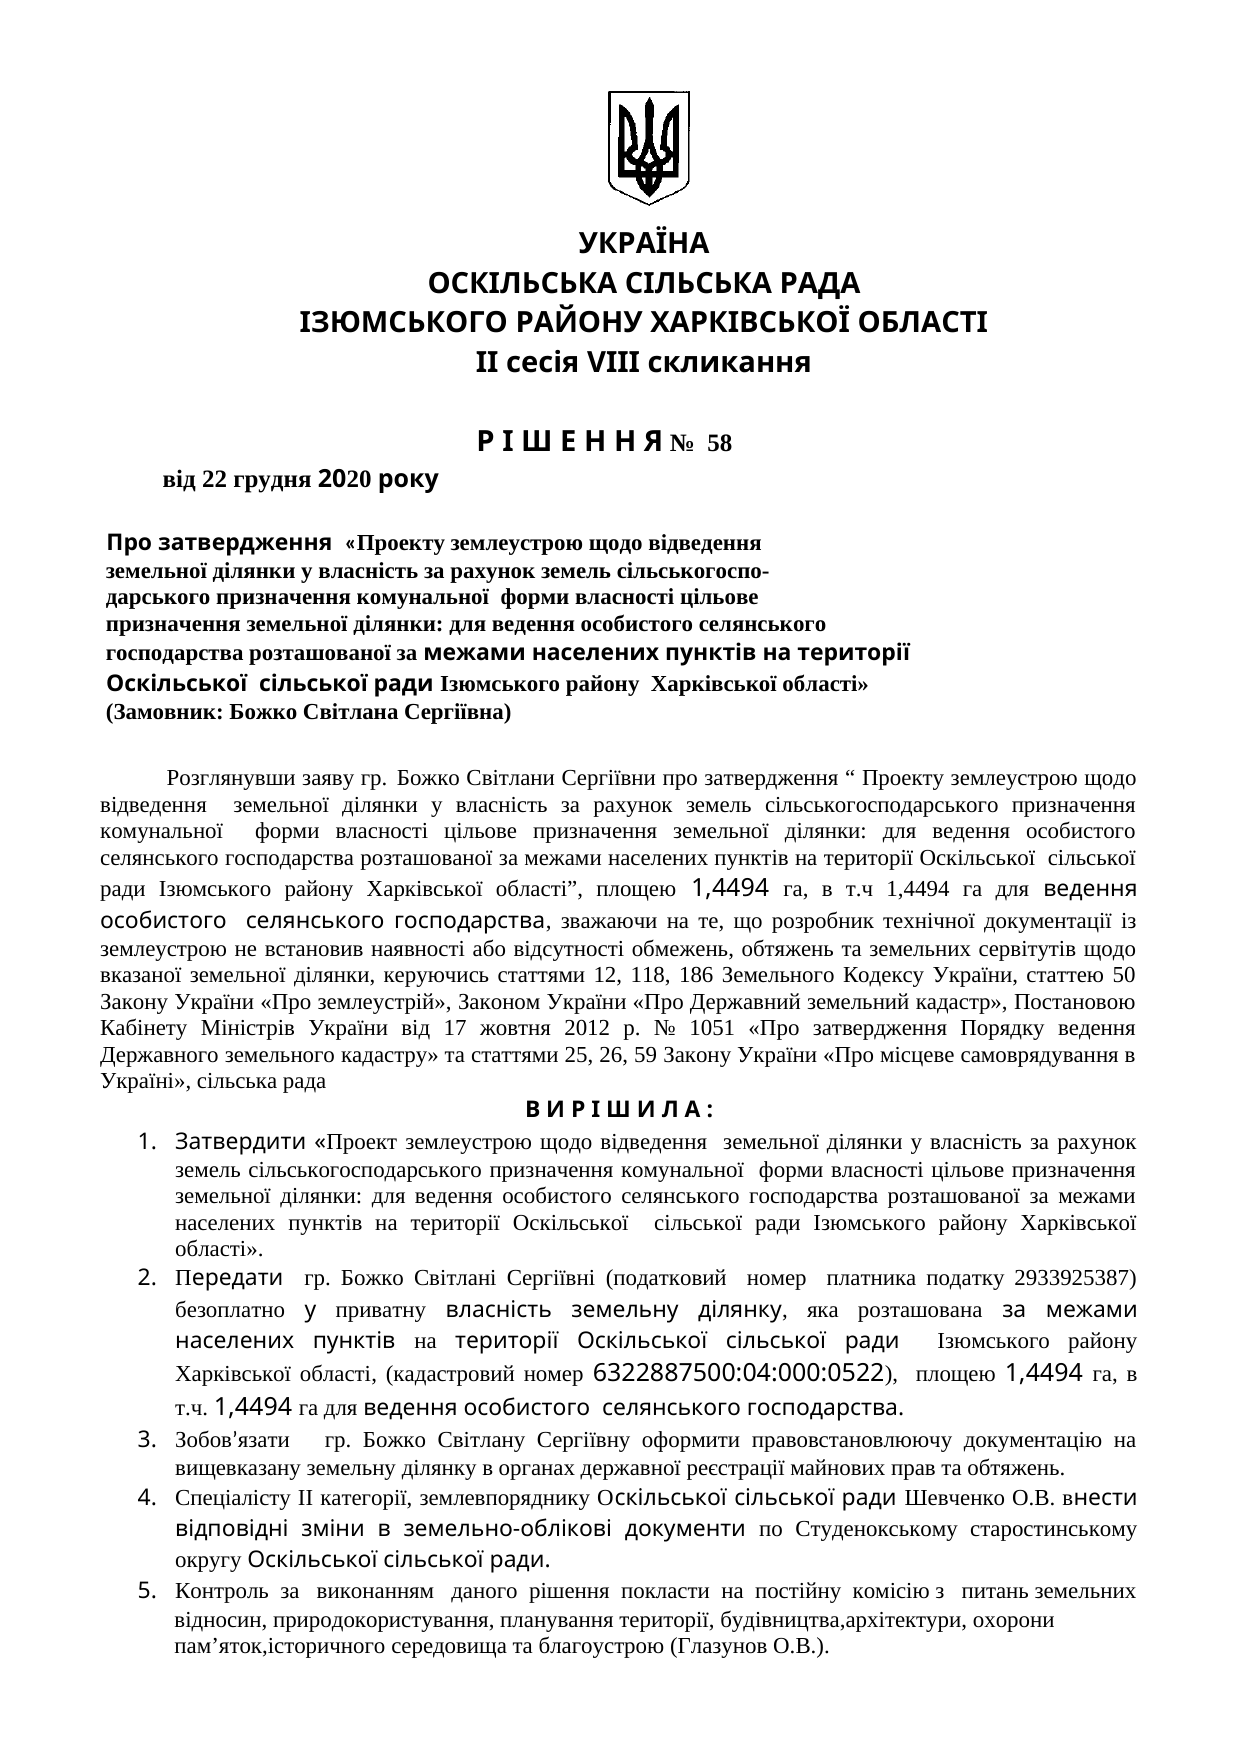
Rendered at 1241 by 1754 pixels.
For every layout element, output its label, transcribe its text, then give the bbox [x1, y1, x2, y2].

text дарського призначення комунальної форми власності цільове [100, 583, 1137, 609]
text ОСКІЛЬСЬКА СІЛЬСЬКА РАДА [150, 262, 1137, 302]
text УКРАЇНА [150, 222, 1137, 262]
list Передати гр. Божко Світлані Сергіївні (податковий номер платника податку 2933925387) безоплатно у приватну власність земельну ділянку, яка розташована за межами населених пунктів на території Оскільської сільської ради Ізюмського району Харківської області, (кадастровий номер 6322887500:04:000:0522), площею 1,4494 га, в т.ч. 1,4494 га для ведення особистого селянського господарства. [137, 1261, 1137, 1423]
text земельної ділянки у власність за рахунок земель сільськогоспо- [100, 557, 1137, 583]
text В И Р І Ш И Л А : [100, 1093, 1137, 1124]
text Розглянувши заяву гр. Божко Світлани Сергіївни про затвердження “ Проекту землеустрою щодо відведення земельної ділянки у власність за рахунок земель сільськогосподарського призначення комунальної форми власності цільове призначення земельної ділянки: для ведення особистого селянського господарства розташованої за межами населених пунктів на території Оскільської сільської ради Ізюмського району Харківської області”, площею 1,4494 га, в т.ч 1,4494 га для ведення особистого селянського господарства, зважаючи на те, що розробник технічної документації із землеустрою не встановив наявності або відсутності обмежень, обтяжень та земельних сервітутів щодо вказаної земельної ділянки, керуючись статтями 12, 118, 186 Земельного Кодексу України, статтею 50 Закону України «Про землеустрій», Законом України «Про Державний земельний кадастр», Постановою Кабінету Міністрів України від 17 жовтня 2012 р. № 1051 «Про затвердження Порядку ведення Державного земельного кадастру» та статтями 25, 26, 59 Закону України «Про місцеве самоврядування в Україні», сільська рада [100, 764, 1137, 1093]
list Затвердити «Проект землеустрою щодо відведення земельної ділянки у власність за рахунок земель сільськогосподарського призначення комунальної форми власності цільове призначення земельної ділянки: для ведення особистого селянського господарства розташованої за межами населених пунктів на території Оскільської сільської ради Ізюмського району Харківської області». [137, 1124, 1137, 1261]
text Про затвердження «Проекту землеустрою щодо відведення [100, 526, 1137, 557]
list Контроль за виконанням даного рішення покласти на постійну комісію з питань земельних [137, 1574, 1137, 1606]
list Зобов’язати гр. Божко Світлану Сергіївну оформити правовстановлюючу документацію на вищевказану земельну ділянку в органах державної реєстрації майнових прав та обтяжень. [137, 1423, 1137, 1481]
list Спеціалісту ІІ категорії, землевпоряднику Оскільської сільської ради Шевченко О.В. внести відповідні зміни в земельно-облікові документи по Студенокському старостинському округу Оскільської сільської ради. [137, 1481, 1137, 1574]
text (Замовник: Божко Світлана Сергіївна) [100, 698, 1137, 725]
text від 22 грудня 2020 року [100, 460, 1137, 494]
text господарства розташованої за межами населених пунктів на території [100, 636, 1137, 667]
text пам’яток,історичного середовища та благоустрою (Глазунов О.В.). [100, 1632, 1137, 1658]
text ІЗЮМСЬКОГО РАЙОНУ ХАРКІВСЬКОЇ ОБЛАСТІ [150, 302, 1137, 341]
text призначення земельної ділянки: для ведення особистого селянського [100, 609, 1137, 636]
text Оскільської сільської ради Ізюмського району Харківської області» [100, 667, 1137, 698]
text ІІ сесія VІІІ скликання [150, 341, 1137, 381]
table_header [111, 89, 1130, 222]
text Р І Ш Е Н Н Я № 58 [150, 421, 1137, 460]
text відносин, природокористування, планування території, будівництва,архітектури, охорони [100, 1606, 1137, 1632]
